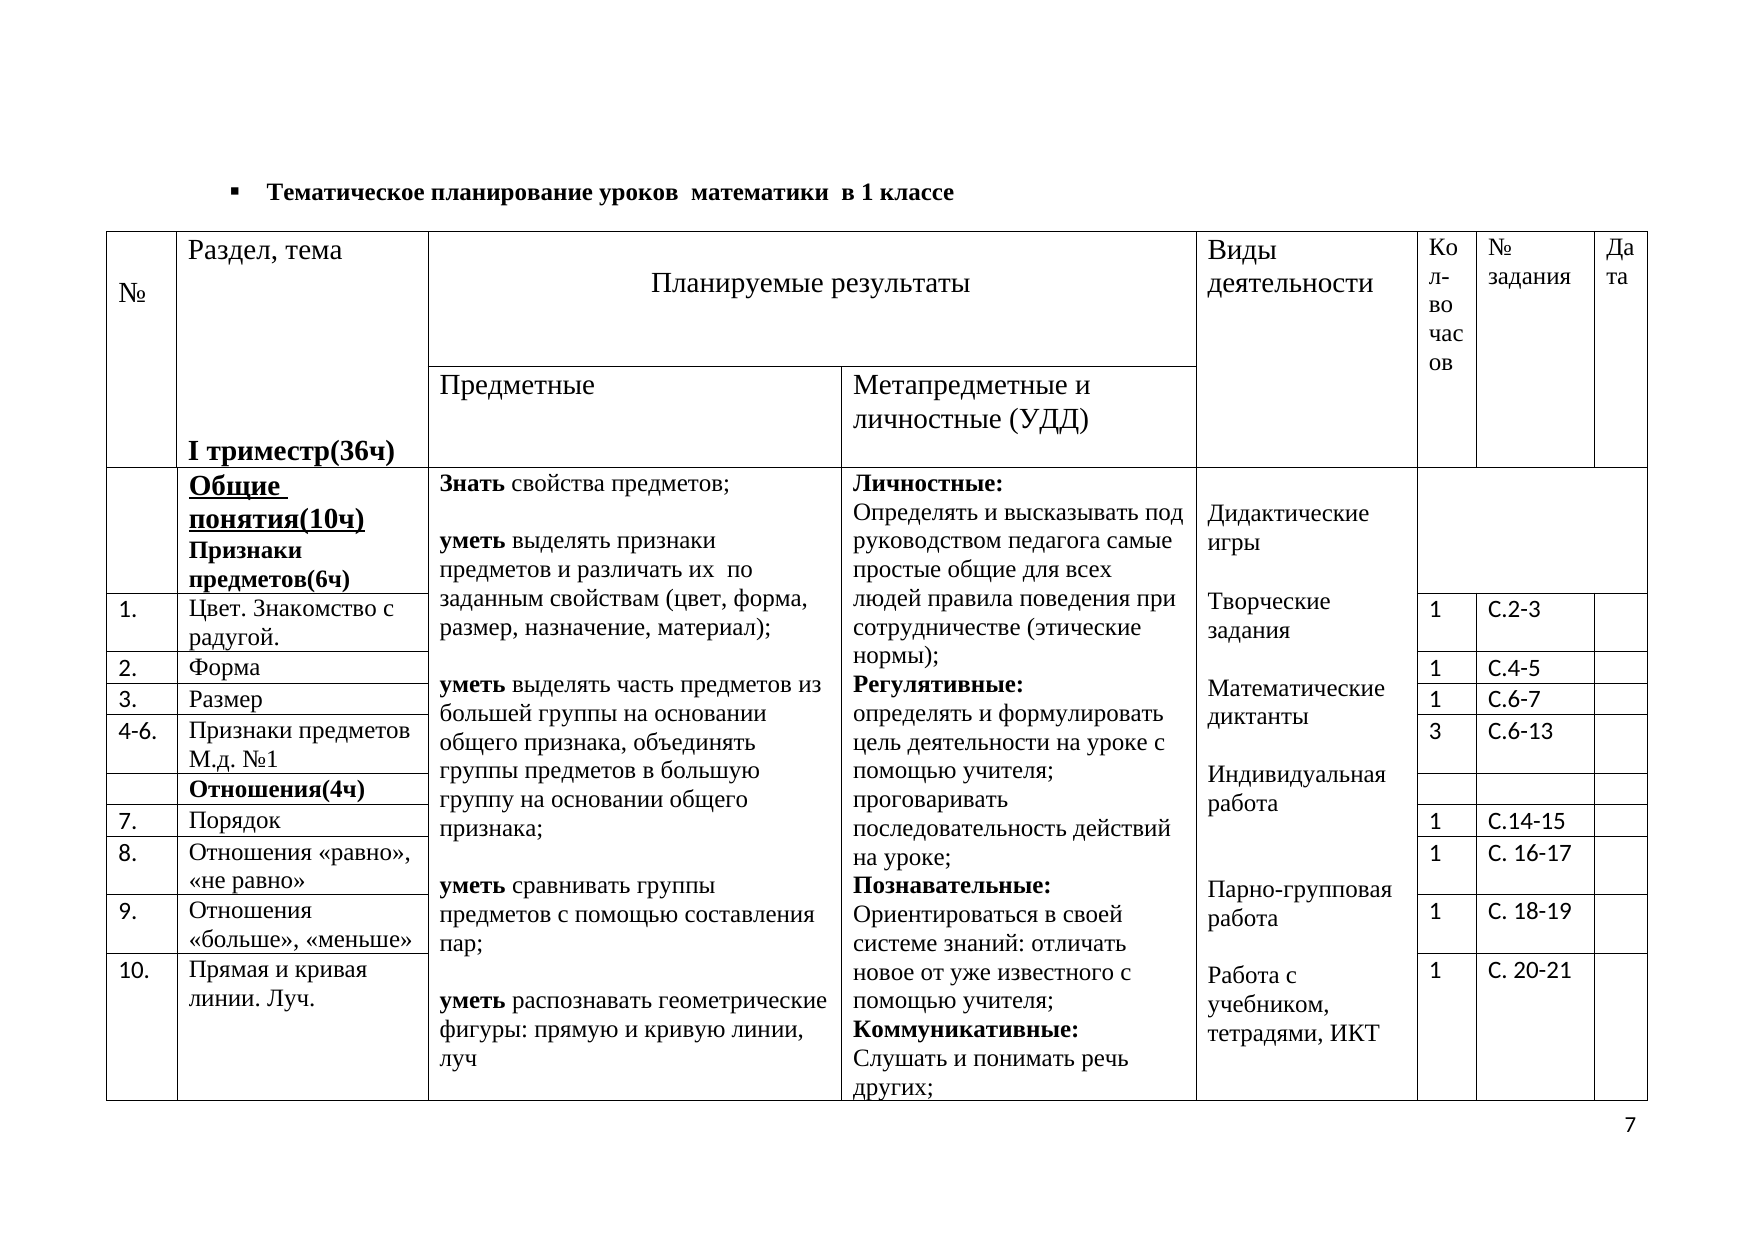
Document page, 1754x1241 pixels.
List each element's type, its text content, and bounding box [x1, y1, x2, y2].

table_cell Размер [178, 684, 428, 714]
table_cell 3. [107, 684, 177, 714]
table_cell 1 [1418, 837, 1476, 894]
table_cell [1595, 837, 1647, 894]
table_cell Дидактические игры Творческие задания Математические диктанты Индивидуальная работа Парно-групповая работа Работа с учебником, тетрадями, ИКТ [1197, 468, 1417, 1100]
table_cell С.6-7 [1477, 684, 1594, 714]
table_cell Знать свойства предметов; уметь выделять признаки предметов и различать их по заданным свойствам (цвет, форма, размер, назначение, материал); уметь выделять часть предметов из большей группы на основании общего признака, объединять группы предметов в большую группу на основании общего признака; уметь сравнивать группы предметов с помощью составления пар; уметь распознавать геометрические фигуры: прямую и кривую линии, луч [429, 468, 841, 1100]
table_cell 1. [107, 594, 177, 651]
table_cell Предметные [429, 367, 841, 467]
table_cell 1 [1418, 805, 1476, 836]
table_cell Отношения(4ч) [178, 774, 428, 804]
table_cell С. 16-17 [1477, 837, 1594, 894]
table_cell 7. [107, 805, 177, 836]
table_cell С.14-15 [1477, 805, 1594, 836]
table_cell Порядок [178, 805, 428, 836]
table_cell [178, 954, 428, 1100]
table_header № [107, 232, 176, 467]
table_cell 4-6. [107, 715, 177, 773]
table_cell 1 [1418, 895, 1476, 953]
table_cell 2. [107, 652, 177, 683]
table_cell [1595, 954, 1647, 1100]
table_cell Форма [178, 652, 428, 683]
table_cell 1 [1418, 684, 1476, 714]
table_cell [1595, 805, 1647, 836]
table_cell Отношения «равно», «не равно» [178, 837, 428, 894]
table_cell Общие понятия(10ч) Признаки предметов(6ч) [178, 468, 428, 592]
table_header Кол-во часов [1418, 232, 1476, 467]
table_cell [1595, 594, 1647, 651]
table_cell 1 [1418, 594, 1476, 651]
table_cell [1595, 652, 1647, 683]
table_cell [1418, 468, 1647, 592]
table_header Виды деятельности [1197, 232, 1417, 467]
table_cell [107, 468, 177, 592]
table_cell Признаки предметов М.д. №1 [178, 715, 428, 773]
table_cell С.2-3 [1477, 594, 1594, 651]
table_cell [1595, 774, 1647, 804]
table_cell С.4-5 [1477, 652, 1594, 683]
list Тематическое планирование уроков математики в 1 классе [229, 177, 1636, 206]
table_cell С. 20-21 [1477, 954, 1594, 1100]
table_cell С. 18-19 [1477, 895, 1594, 953]
table_cell С.6-13 [1477, 715, 1594, 773]
table_cell 8. [107, 837, 177, 894]
table_cell [107, 774, 177, 804]
table_cell [1595, 684, 1647, 714]
table_cell Метапредметные и личностные (УДД) [842, 367, 1196, 467]
table_cell 10. [107, 954, 177, 1100]
table_cell [1477, 774, 1594, 804]
table_header Дата [1595, 232, 1647, 467]
table_header Планируемые результаты [429, 232, 1196, 366]
table_cell Отношения «больше», «меньше» [178, 895, 428, 953]
table_header Раздел, тема I триместр(36ч) [177, 232, 428, 467]
table_header № задания [1477, 232, 1594, 467]
table_cell 9. [107, 895, 177, 953]
table_cell Личностные: Определять и высказывать под руководством педагога самые простые общие для всех людей правила поведения при сотрудничестве (этические нормы); Регулятивные: определять и формулировать цель деятельности на уроке с помощью учителя; проговаривать последовательность действий на уроке; Познавательные: Ориентироваться в своей системе знаний: отличать новое от уже известного с помощью учителя; Коммуникативные: Слушать и понимать речь других; [842, 468, 1196, 1100]
table_cell Цвет. Знакомство с радугой. [178, 594, 428, 651]
table_cell 1 [1418, 652, 1476, 683]
table_cell [1595, 715, 1647, 773]
table_cell 3 [1418, 715, 1476, 773]
table_cell 1 [1418, 954, 1476, 1100]
table_cell [1595, 895, 1647, 953]
table_cell [1418, 774, 1476, 804]
